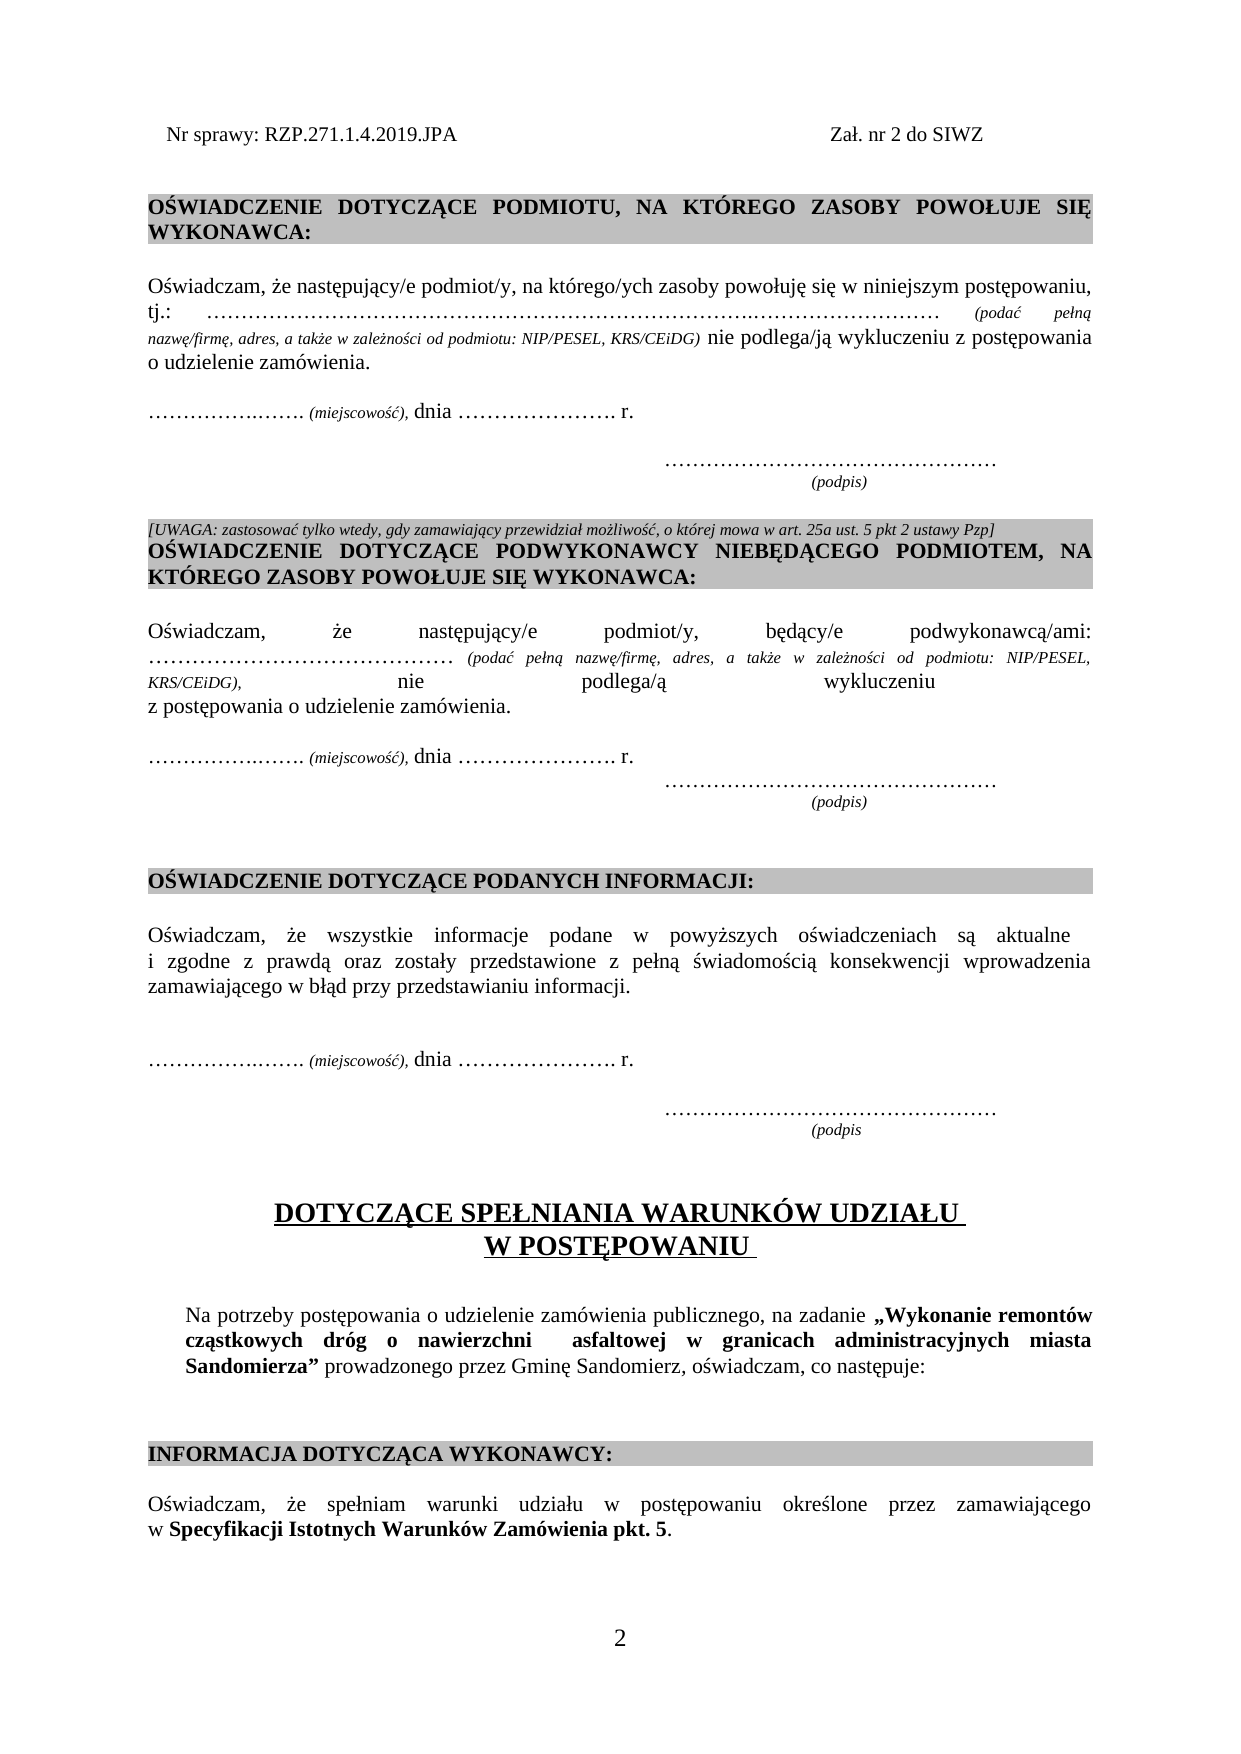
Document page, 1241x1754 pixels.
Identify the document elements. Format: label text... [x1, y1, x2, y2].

text (podpis) [738, 471, 1093, 491]
text OŚWIADCZENIE DOTYCZĄCE PODANYCH INFORMACJI: [148, 868, 1093, 894]
text Oświadczam, że następujący/e podmiot/y, na którego/ych zasoby powołuję się w niniejszym postępowaniu, tj.: …………………………………………………………………….……………………… (podać pełną nazwę/firmę, adres, a także w zależności od podmiotu: NIP/PESEL, KRS/CEiDG) nie podlega/ją wykluczeniu z postępowania o udzielenie zamówienia. [148, 273, 1093, 374]
text …………….……. (miejscowość), dnia …………………. r. [148, 1046, 1093, 1071]
text (podpis) [738, 792, 1093, 811]
text (podpis [738, 1119, 1093, 1139]
text OŚWIADCZENIE DOTYCZĄCE PODWYKONAWCY NIEBĘDĄCEGO PODMIOTEM, NA KTÓREGO ZASOBY POWOŁUJE SIĘ WYKONAWCA: [148, 538, 1093, 589]
text INFORMACJA DOTYCZĄCA WYKONAWCY: [148, 1441, 1093, 1466]
text …………….……. (miejscowość), dnia …………………. r. [148, 398, 1093, 423]
text Oświadczam, że spełniam warunki udziału w postępowaniu określone przez zamawiającego w Specyfikacji Istotnych Warunków Zamówienia pkt. 5. [148, 1491, 1093, 1542]
text OŚWIADCZENIE DOTYCZĄCE PODMIOTU, NA KTÓREGO ZASOBY POWOŁUJE SIĘ WYKONAWCA: [148, 194, 1093, 244]
text Oświadczam, że następujący/e podmiot/y, będący/e podwykonawcą/ami: …………………………………… (podać pełną nazwę/firmę, adres, a także w zależności od podmiotu: NIP/PESEL, KRS/CEiDG), nie podlega/ą wykluczeniu z postępowania o udzielenie zamówienia. [148, 618, 1093, 718]
text ………………………………………… [148, 768, 1093, 792]
text [UWAGA: zastosować tylko wtedy, gdy zamawiający przewidział możliwość, o której mowa w art. 25a ust. 5 pkt 2 ustawy Pzp] [148, 519, 1093, 538]
text ………………………………………… [148, 1096, 1093, 1119]
text …………….……. (miejscowość), dnia …………………. r. [148, 743, 1093, 768]
text ………………………………………… [148, 447, 1093, 471]
text Oświadczam, że wszystkie informacje podane w powyższych oświadczeniach są aktualne i zgodne z prawdą oraz zostały przedstawione z pełną świadomością konsekwencji wprowadzenia zamawiającego w błąd przy przedstawianiu informacji. [148, 922, 1093, 998]
text DOTYCZĄCE SPEŁNIANIA WARUNKÓW UDZIAŁU W POSTĘPOWANIU [148, 1196, 1093, 1290]
text Na potrzeby postępowania o udzielenie zamówienia publicznego, na zadanie „Wykonanie remontów cząstkowych dróg o nawierzchni asfaltowej w granicach administracyjnych miasta Sandomierza” prowadzonego przez Gminę Sandomierz, oświadczam, co następuje: [185, 1302, 1093, 1378]
